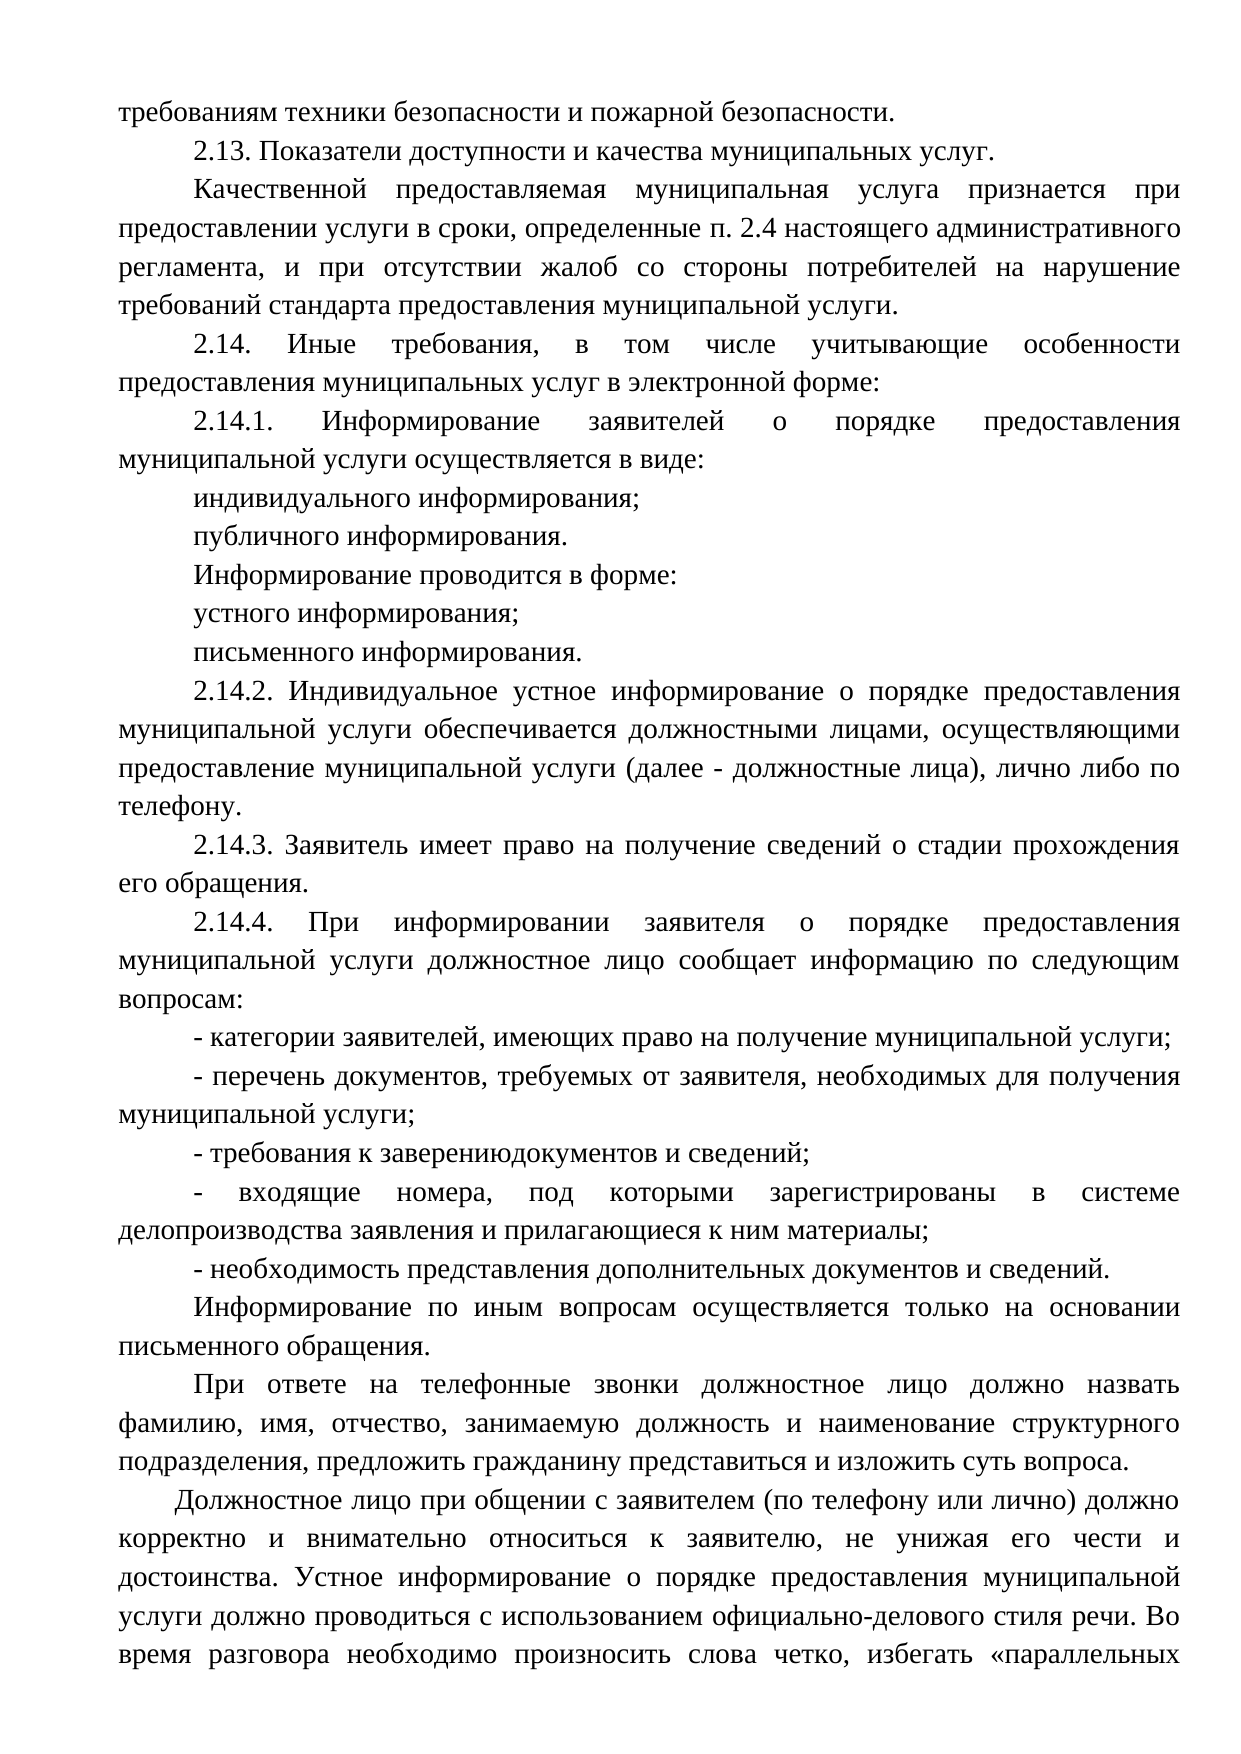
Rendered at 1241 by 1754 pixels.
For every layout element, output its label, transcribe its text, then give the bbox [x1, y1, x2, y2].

text Информирование проводится в форме: [118, 557, 1181, 591]
text 2.14.1. Информирование заявителей о порядке предоставления муниципальной услуги осуществляется в виде: [118, 403, 1181, 475]
text 2.14. Иные требования, в том числе учитывающие особенности предоставления муниципальных услуг в электронной форме: [118, 326, 1181, 398]
text 2.14.4. При информировании заявителя о порядке предоставления муниципальной услуги должностное лицо сообщает информацию по следующим вопросам: [118, 904, 1181, 1014]
text Информирование по иным вопросам осуществляется только на основании письменного обращения. [118, 1289, 1181, 1361]
text устного информирования; [118, 596, 1181, 629]
text - категории заявителей, имеющих право на получение муниципальной услуги; [118, 1019, 1181, 1053]
text - необходимость представления дополнительных документов и сведений. [118, 1251, 1181, 1284]
text письменного информирования. [118, 634, 1181, 668]
text - требования к заверениюдокументов и сведений; [118, 1135, 1181, 1169]
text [118, 94, 1181, 128]
text 2.14.3. Заявитель имеет право на получение сведений о стадии прохождения его обращения. [118, 827, 1181, 899]
text При ответе на телефонные звонки должностное лицо должно назвать фамилию, имя, отчество, занимаемую должность и наименование структурного подразделения, предложить гражданину представиться и изложить суть вопроса. [118, 1366, 1181, 1477]
text индивидуального информирования; [118, 480, 1181, 513]
text Качественной предоставляемая муниципальная услуга признается при предоставлении услуги в сроки, определенные п. 2.4 настоящего административного регламента, и при отсутствии жалоб со стороны потребителей на нарушение требований стандарта предоставления муниципальной услуги. [118, 172, 1181, 321]
text - перечень документов, требуемых от заявителя, необходимых для получения муниципальной услуги; [118, 1058, 1181, 1130]
text 2.13. Показатели доступности и качества муниципальных услуг. [118, 133, 1181, 167]
text - входящие номера, под которыми зарегистрированы в системе делопроизводства заявления и прилагающиеся к ним материалы; [118, 1174, 1181, 1246]
text 2.14.2. Индивидуальное устное информирование о порядке предоставления муниципальной услуги обеспечивается должностными лицами, осуществляющими предоставление муниципальной услуги (далее - должностные лица), лично либо по телефону. [118, 673, 1181, 822]
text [118, 1482, 1181, 1670]
text публичного информирования. [118, 518, 1181, 552]
